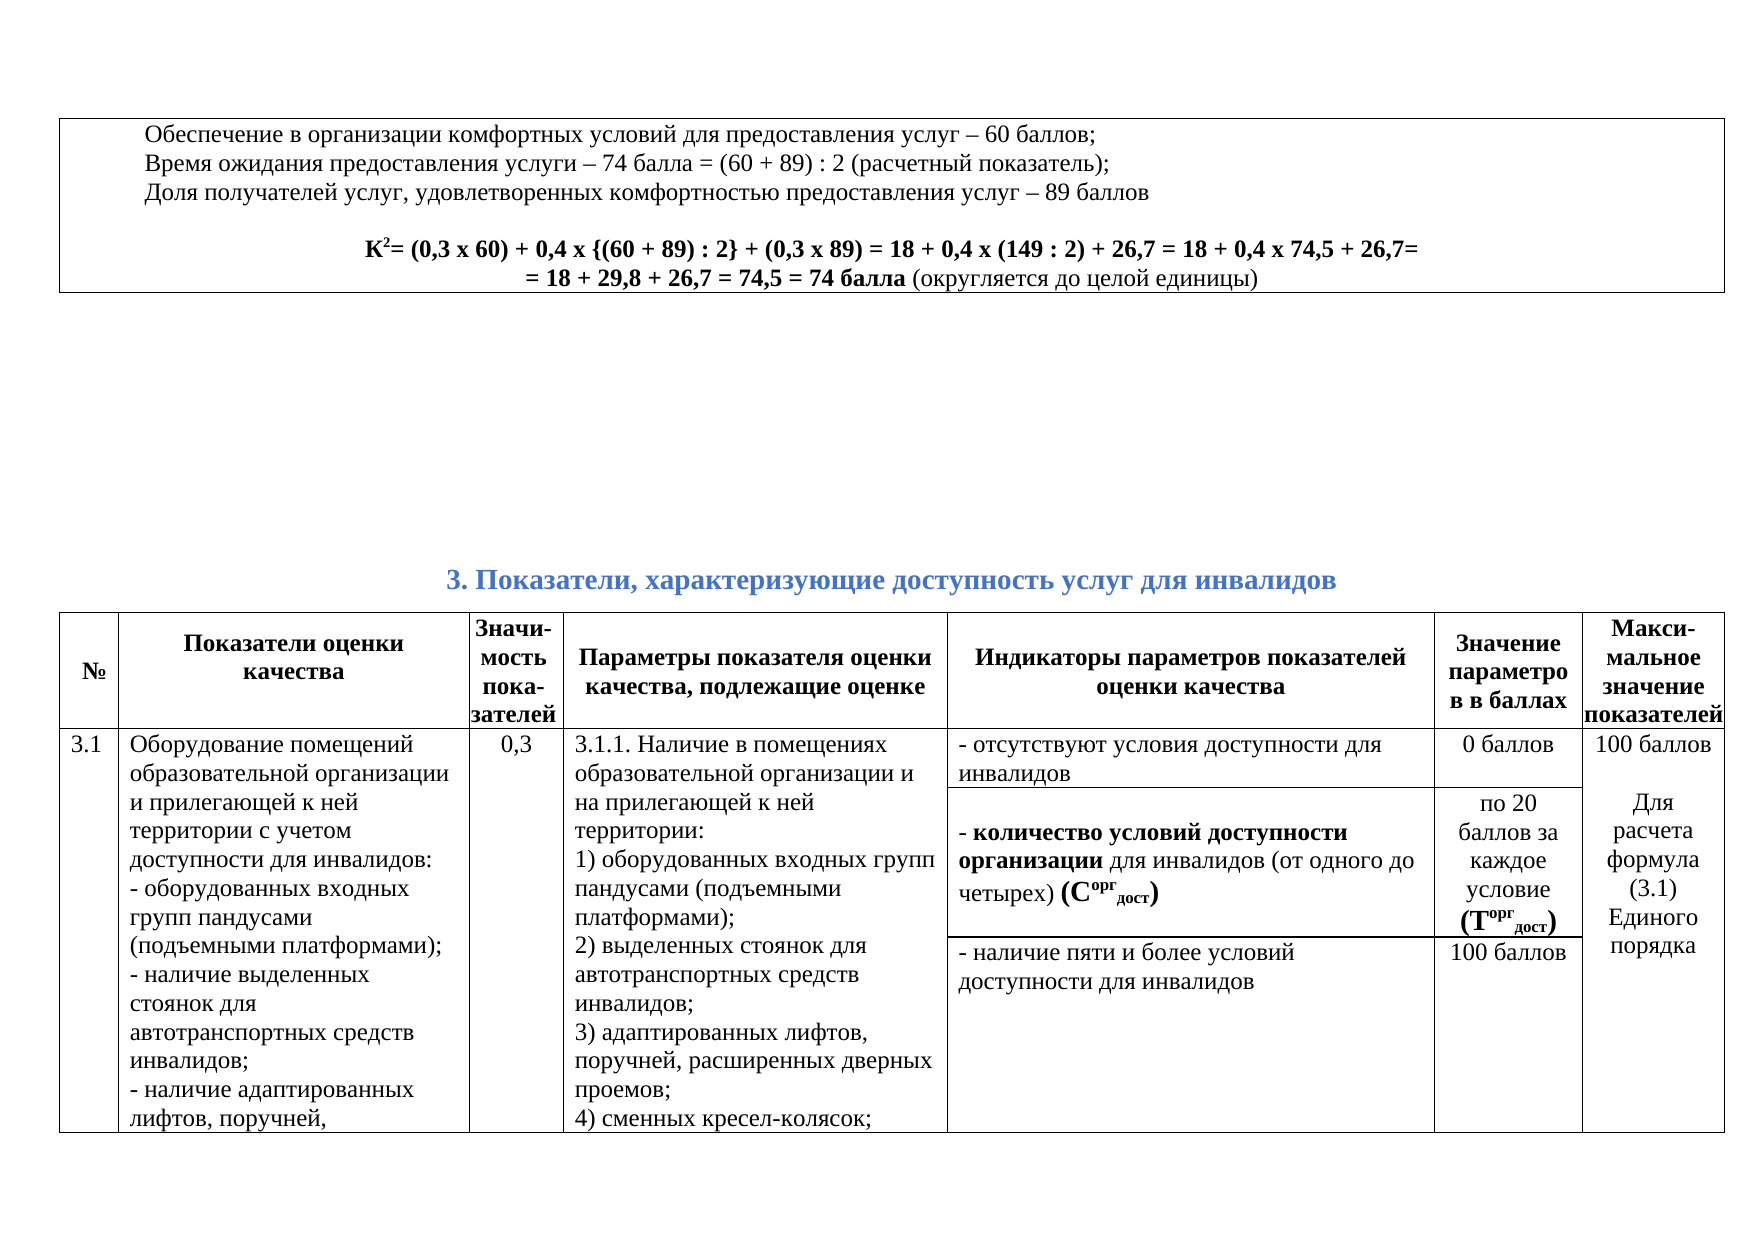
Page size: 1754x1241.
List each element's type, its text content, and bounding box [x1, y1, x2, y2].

table_header Параметры показателя оценки качества, подлежащие оценке [564, 613, 947, 728]
table_cell 0 баллов [1435, 729, 1582, 787]
table_cell - отсутствуют условия доступности для инвалидов [948, 729, 1434, 787]
table_header Макси-мальное значение показателей [1583, 613, 1724, 728]
table_header Показатели оценки качества [119, 613, 469, 728]
table_cell 3.1.1. Наличие в помещениях образовательной организации и на прилегающей к ней территории: 1) оборудованных входных групп пандусами (подъемными платформами); 2) выделенных стоянок для автотранспортных средств инвалидов; 3) адаптированных лифтов, поручней, расширенных дверных проемов; 4) сменных кресел-колясок; 5) специально оборудованных санитарно-гигиенических помещений в образовательной организации. [564, 729, 947, 1132]
subtitle 3. Показатели, характеризующие доступность услуг для инвалидов [118, 562, 1665, 596]
table_cell 100 баллов [1435, 938, 1582, 1132]
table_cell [60, 119, 1724, 292]
table_cell 3.1 [60, 729, 118, 1132]
table_header Индикаторы параметров показателей оценки качества [948, 613, 1434, 728]
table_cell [948, 938, 1434, 1132]
table_cell - количество условий доступности организации для инвалидов (от одного до четырех) (Соргдост) [948, 788, 1434, 936]
table_cell Оборудование помещений образовательной организации и прилегающей к ней территории с учетом доступности для инвалидов: - оборудованных входных групп пандусами (подъемными платформами); - наличие выделенных стоянок для автотранспортных средств инвалидов; - наличие адаптированных лифтов, поручней, расширенных дверных проемов; - наличие сменных кресел-колясок; - наличие специально оборудованных санитарно-гигиенических помещений в образовательной организации. (Поргдост) [119, 729, 469, 1132]
table_header № [60, 613, 118, 728]
table_header Значение параметров в баллах [1435, 613, 1582, 728]
table_cell 100 баллов Для расчета формула (3.1) Единого порядка [1583, 729, 1724, 1132]
table_header Значи-мость пока-зателей [470, 613, 563, 728]
table_cell по 20 баллов за каждое условие (Торгдост) [1435, 788, 1582, 936]
table_cell 0,3 [470, 729, 563, 1132]
